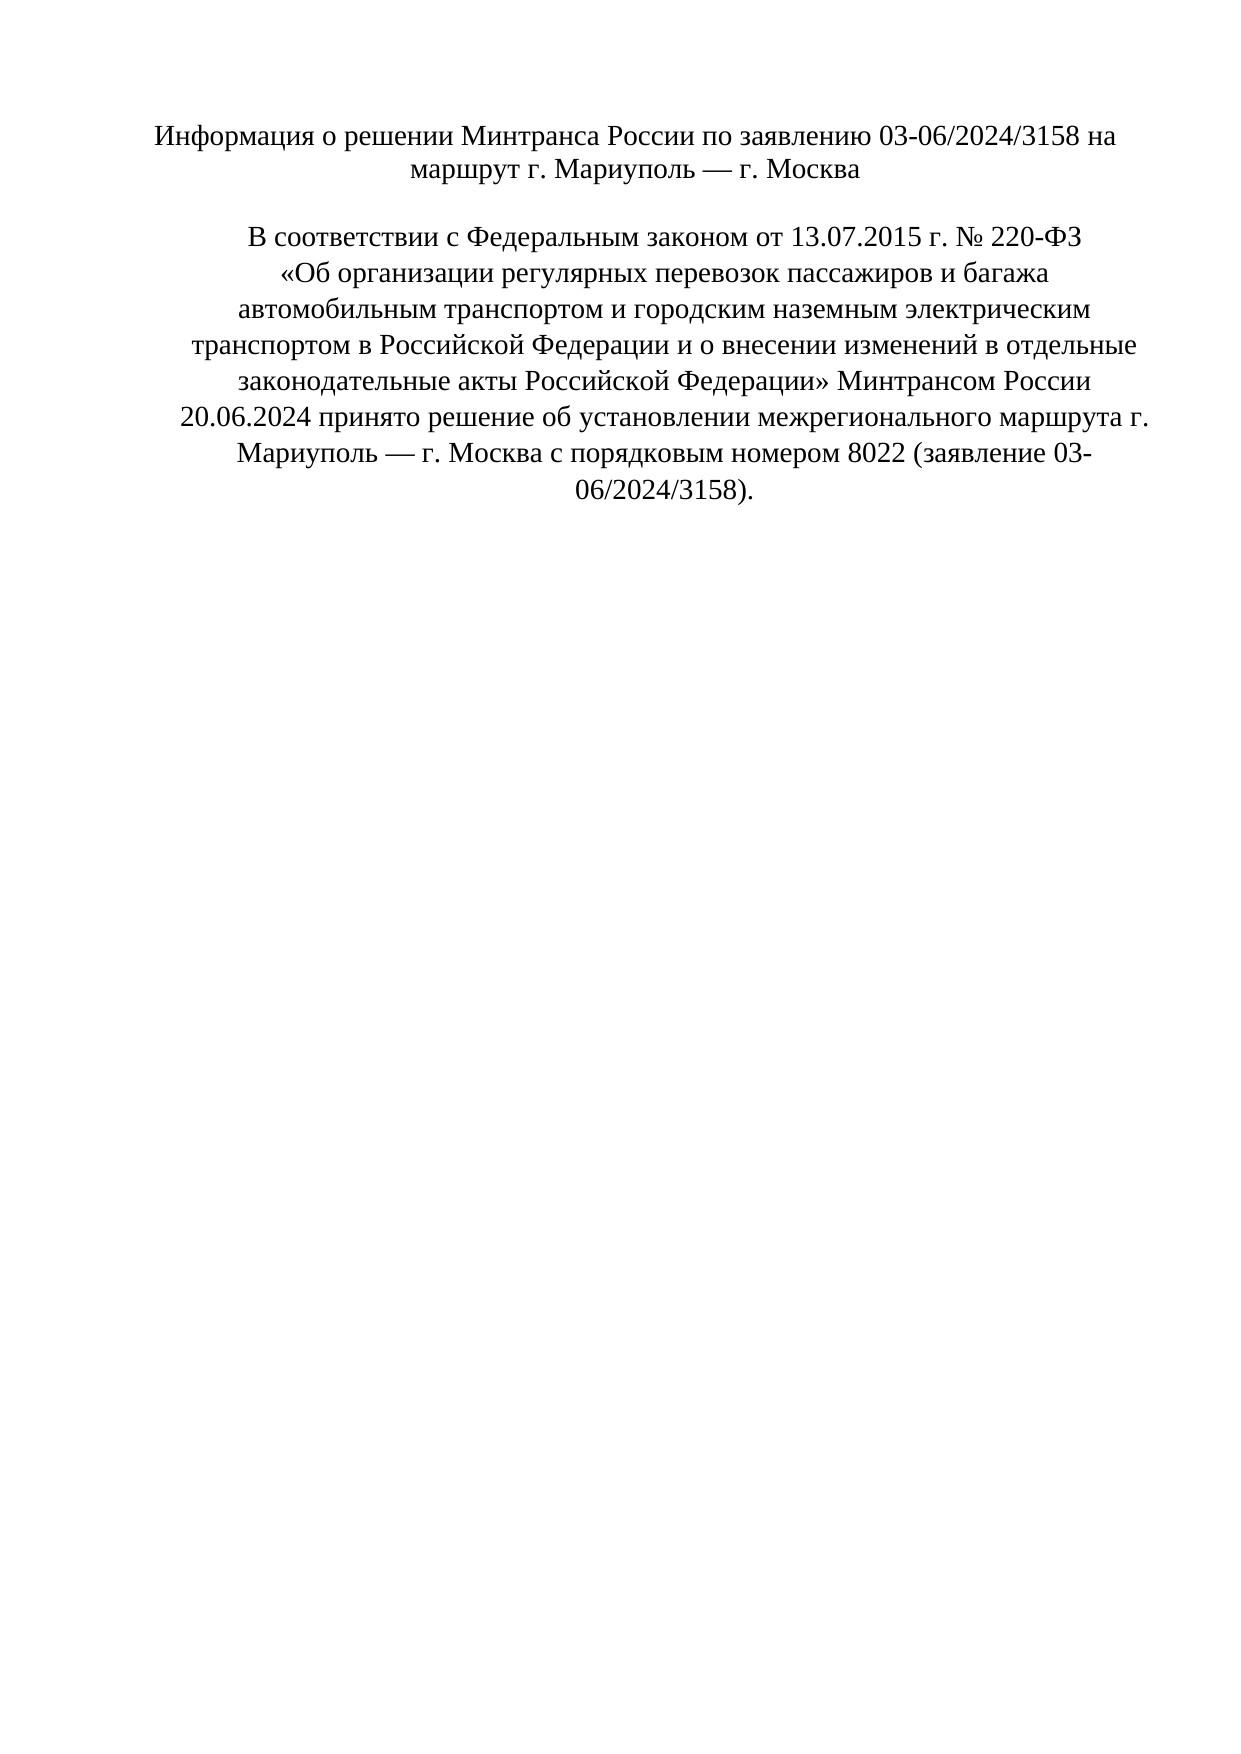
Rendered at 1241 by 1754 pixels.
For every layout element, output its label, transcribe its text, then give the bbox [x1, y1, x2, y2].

text В соответствии с Федеральным законом от 13.07.2015 г. № 220-ФЗ «Об организации регулярных перевозок пассажиров и багажа автомобильным транспортом и городским наземным электрическим транспортом в Российской Федерации и о внесении изменений в отдельные законодательные акты Российской Федерации» Минтрансом России 20.06.2024 принято решение об установлении межрегионального маршрута г. Мариуполь — г. Москва с порядковым номером 8022 (заявление 03-06/2024/3158). [177, 219, 1152, 505]
text Информация о решении Минтранса России по заявлению 03-06/2024/3158 на маршрут г. Мариуполь — г. Москва [118, 118, 1152, 185]
